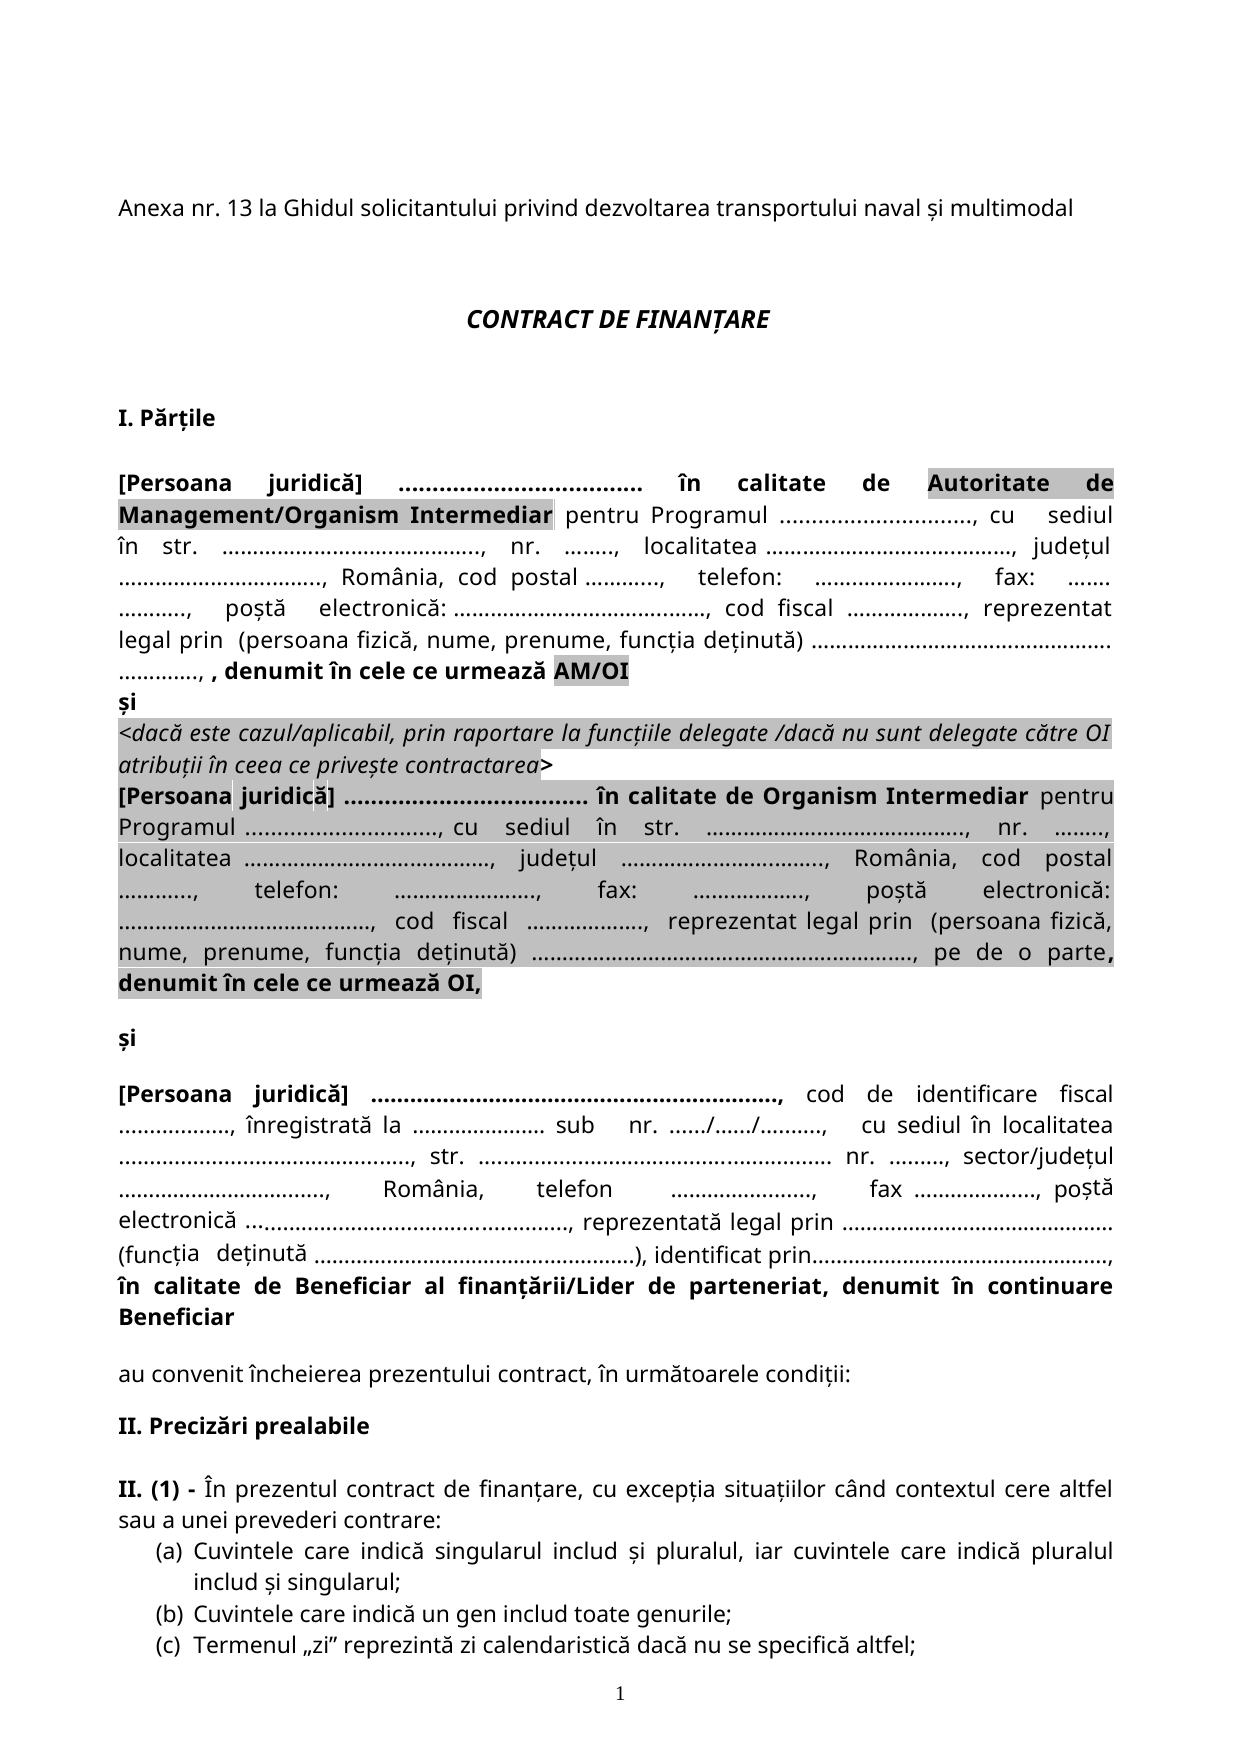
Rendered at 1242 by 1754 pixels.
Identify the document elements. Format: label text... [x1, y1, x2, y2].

text Anexa nr. 13 la Ghidul solicitantului privind dezvoltarea transportului naval și multimodal [118, 200, 1122, 221]
text II. (1) - În prezentul contract de finanțare, cu excepția situațiilor când contextul cere altfel sau a unei prevederi contrare: [118, 1473, 1114, 1535]
text <dacă este cazul/aplicabil, prin raportare la funcțiile delegate /dacă nu sunt delegate către OI atribuții în ceea ce privește contractarea> [118, 717, 1114, 780]
text [Persoana juridică] .................................... în calitate de Autoritate de Management/Organism Intermediar pentru Programul .............................., cu sediul în str. ……………………….………….., nr. …….., localitatea ………………………….………, județul …………………….…….., România, cod postal ………..., telefon: …….……………., fax: …….……….., poștă electronică: ……………………………..……, cod fiscal ………………., reprezentat legal prin (persoana fizică, nume, prenume, funcția deținută) ………………………………………….…………., , denumit în cele ce urmează AM/OI [118, 467, 1114, 686]
text CONTRACT DE FINANȚARE [118, 307, 1120, 332]
text II. Precizări prealabile [118, 1410, 1122, 1441]
text și [118, 1026, 1122, 1051]
list Cuvintele care indică singularul includ şi pluralul, iar cuvintele care indică pluralul includ şi singularul; [156, 1535, 1114, 1598]
text [Persoana juridică] .................................... în calitate de Organism Intermediar pentru Programul .............................., cu sediul în str. ……………………….………….., nr. …….., localitatea ………………………….………, județul …………………….…….., România, cod postal ………..., telefon: …….……………., fax: …….……….., poștă electronică: ……………………………..……, cod fiscal ………………., reprezentat legal prin (persoana fizică, nume, prenume, funcția deținută) ………………………………………….…………., pe de o parte, denumit în cele ce urmează OI, [118, 967, 1114, 999]
list Cuvintele care indică un gen includ toate genurile; [156, 1598, 1114, 1629]
text I. Părţile [118, 406, 1114, 431]
text au convenit încheierea prezentului contract, în următoarele condiții: [118, 1358, 1122, 1389]
list Termenul „zi” reprezintă zi calendaristică dacă nu se specifică altfel; [156, 1629, 1114, 1660]
text [Persoana juridică] ………………………...…….........................., cod de identificare fiscal .................., înregistrată la …………………. sub nr. ....../….../…......., cu sediul în localitatea ..............................................., str. ......................................................... nr. ........., sector/județul ………………………......., România, telefon …………..........., fax ………….…...., poștă electronică ...................................................., reprezentată legal prin ………………………………………(funcția deținută ………………………………..…..……….), identificat prin…………………………………………., în calitate de Beneficiar al finanțării/Lider de parteneriat, denumit în continuare Beneficiar [118, 1078, 1114, 1332]
text și [118, 686, 1114, 717]
